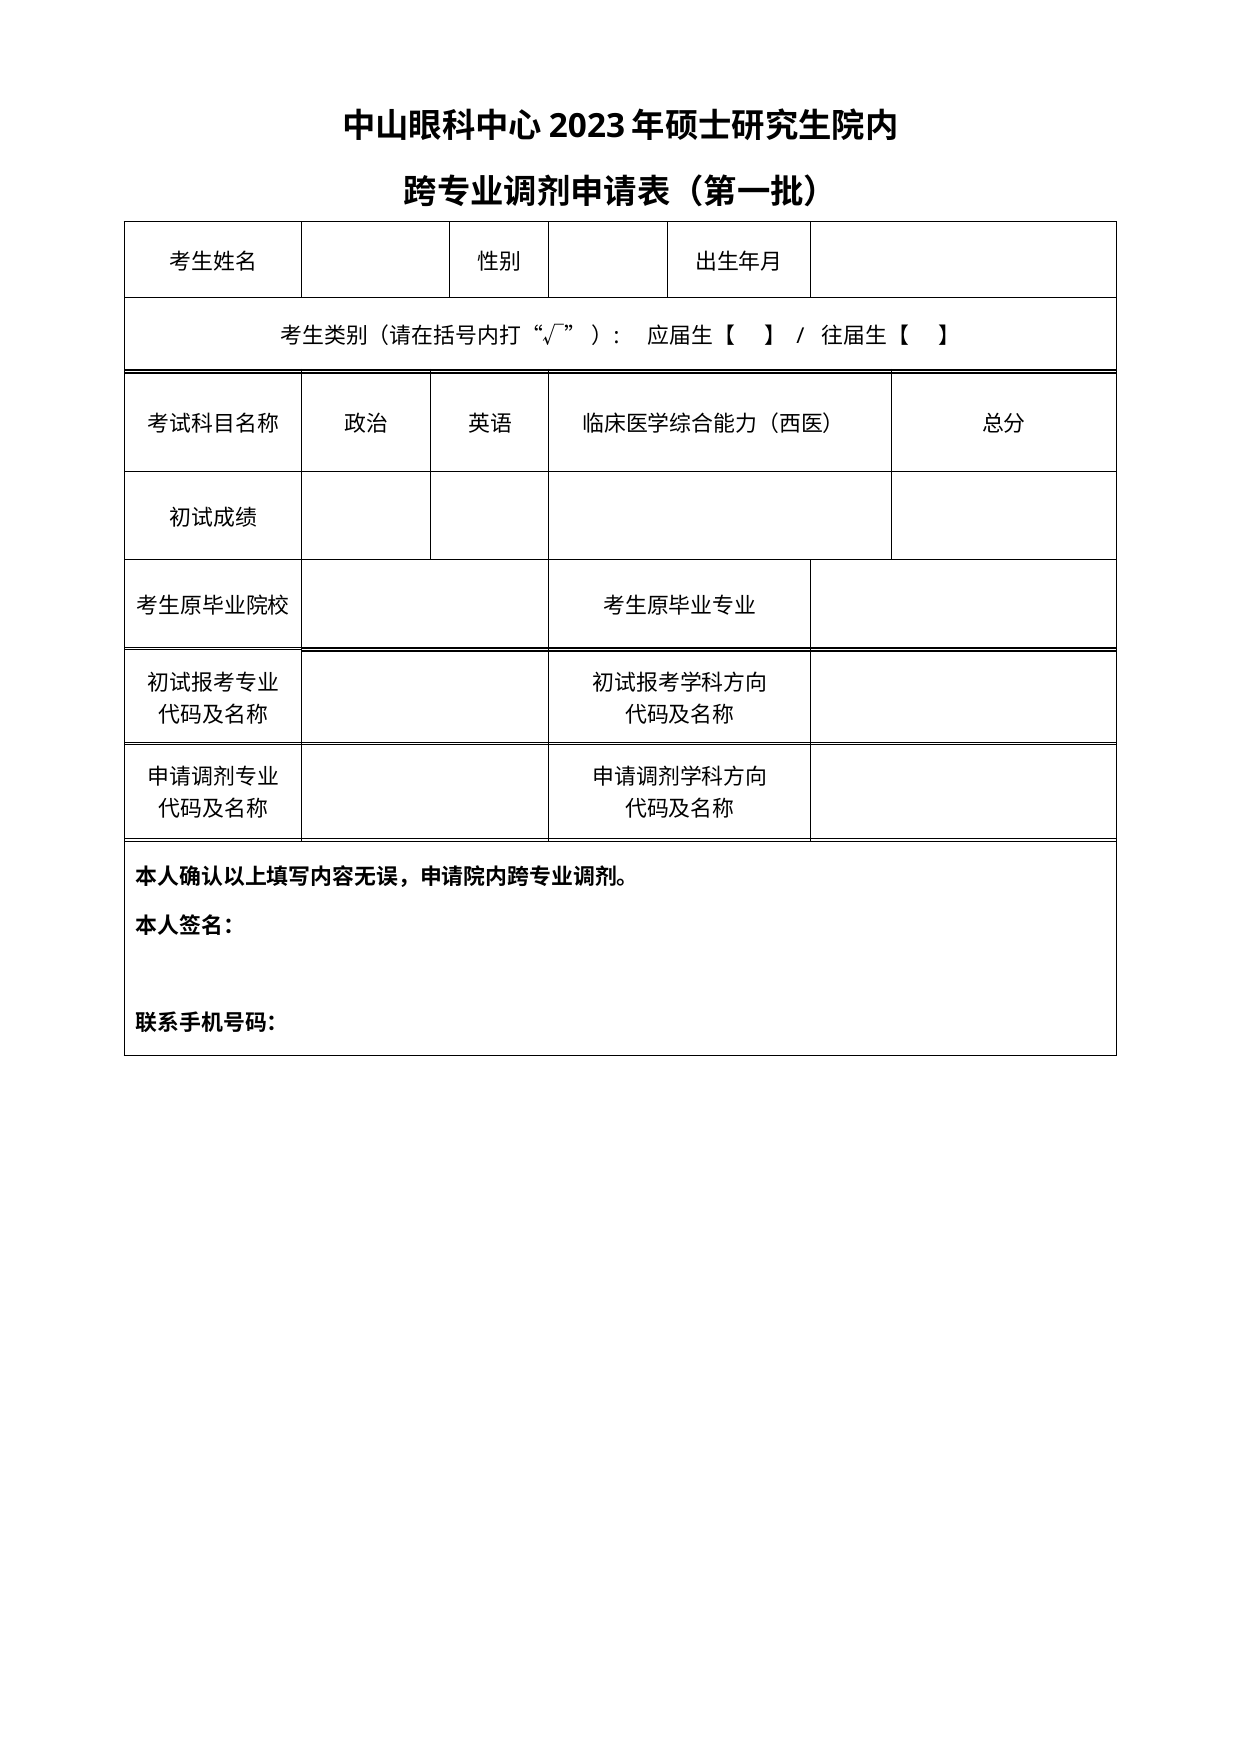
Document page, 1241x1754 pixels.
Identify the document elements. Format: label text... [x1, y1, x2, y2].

table_cell [811, 560, 1116, 647]
table_cell [811, 652, 1116, 742]
table_cell 申请调剂专业 代码及名称 [125, 745, 301, 837]
table_cell 初试报考专业 代码及名称 [125, 650, 301, 742]
table_cell 英语 [431, 374, 548, 471]
table_cell [549, 472, 891, 559]
table_cell 考生原毕业院校 [125, 560, 301, 647]
table_cell 考试科目名称 [125, 374, 301, 471]
table_cell 本人确认以上填写内容无误，申请院内跨专业调剂。 本人签名： 联系手机号码： [125, 842, 1116, 1055]
text 中山眼科中心2023年硕士研究生院内 [148, 91, 1092, 156]
table_header [811, 222, 1116, 297]
table_cell [431, 472, 548, 559]
table_cell 申请调剂学科方向 代码及名称 [549, 745, 810, 837]
table_cell [811, 745, 1116, 837]
table_cell [302, 472, 430, 559]
table_cell 考生类别（请在括号内打“√” ）: 应届生【 】 / 往届生【 】 [125, 298, 1116, 369]
table_header [549, 222, 667, 297]
table_header 考生姓名 [125, 222, 301, 297]
table_cell [302, 560, 548, 647]
text 跨专业调剂申请表（第一批） [148, 156, 1092, 221]
table_cell 临床医学综合能力（西医） [549, 374, 891, 471]
table_cell 总分 [892, 374, 1116, 471]
table_header [302, 222, 449, 297]
table_cell 考生原毕业专业 [549, 560, 810, 647]
table_cell 政治 [302, 374, 430, 471]
table_cell [302, 652, 548, 742]
table_cell [892, 472, 1116, 559]
table_header 性别 [450, 222, 548, 297]
table_header 出生年月 [668, 222, 810, 297]
table_cell 初试成绩 [125, 472, 301, 559]
table_cell 初试报考学科方向 代码及名称 [549, 652, 810, 742]
table_cell [302, 745, 548, 837]
